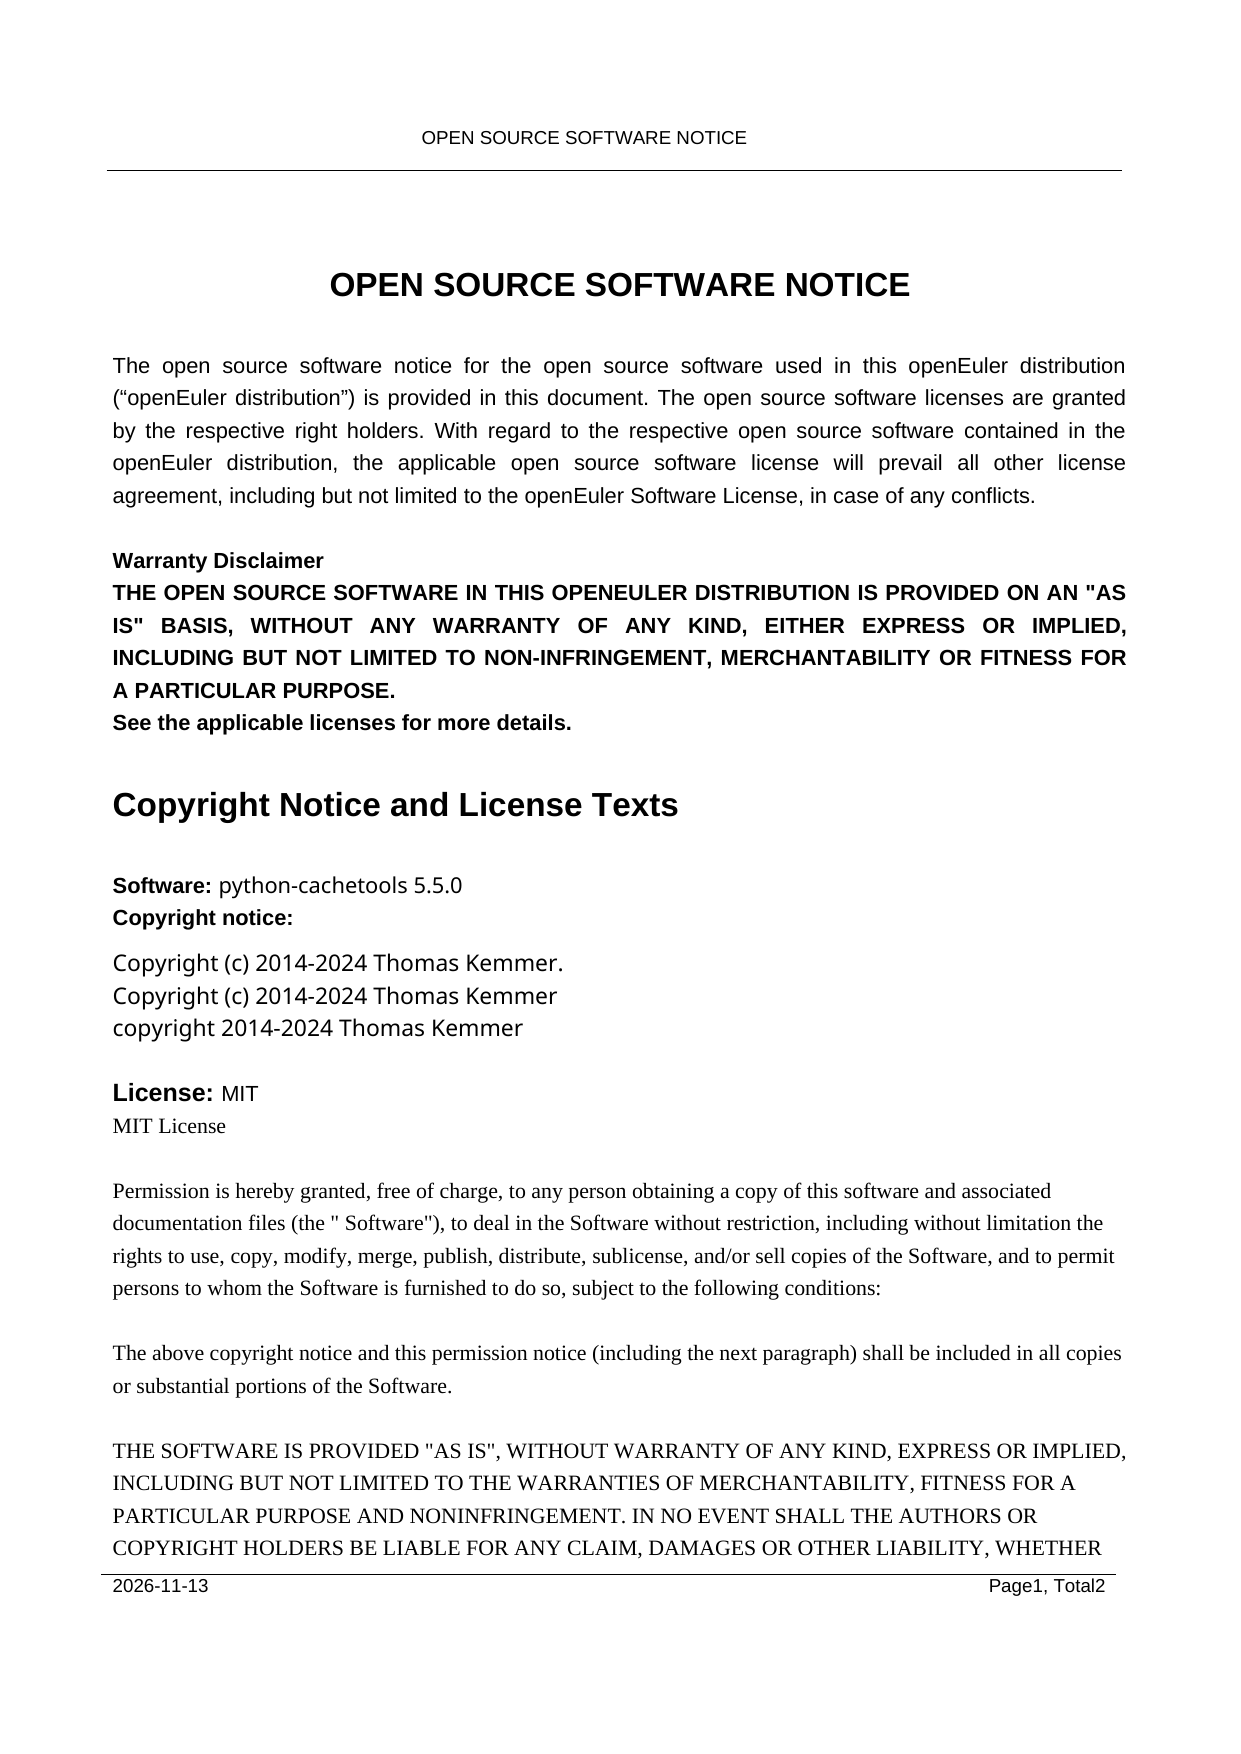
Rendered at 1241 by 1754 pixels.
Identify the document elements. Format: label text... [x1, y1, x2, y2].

text Copyright notice: [112, 901, 1128, 934]
text Copyright (c) 2014-2024 Thomas Kemmer. Copyright (c) 2014-2024 Thomas Kemmer copyright 2014-2024 Thomas Kemmer [112, 947, 1128, 1077]
title Software: python-cachetools 5.5.0 [112, 869, 1128, 901]
text License: MIT [112, 1077, 1128, 1109]
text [112, 1109, 1128, 1564]
text OPEN SOURCE SOFTWARE NOTICE [112, 251, 1128, 316]
text Copyright Notice and License Texts [112, 771, 1128, 836]
text The open source software notice for the open source software used in this openEuler distribution (“openEuler distribution”) is provided in this document. The open source software licenses are granted by the respective right holders. With regard to the respective open source software contained in the openEuler distribution, the applicable open source software license will prevail all other license agreement, including but not limited to the openEuler Software License, in case of any conflicts. [112, 349, 1128, 511]
text Warranty Disclaimer [112, 544, 1128, 576]
text THE OPEN SOURCE SOFTWARE IN THIS OPENEULER DISTRIBUTION IS PROVIDED ON AN "AS IS" BASIS, WITHOUT ANY WARRANTY OF ANY KIND, EITHER EXPRESS OR IMPLIED, INCLUDING BUT NOT LIMITED TO NON-INFRINGEMENT, MERCHANTABILITY OR FITNESS FOR A PARTICULAR PURPOSE. See the applicable licenses for more details. [112, 576, 1128, 739]
